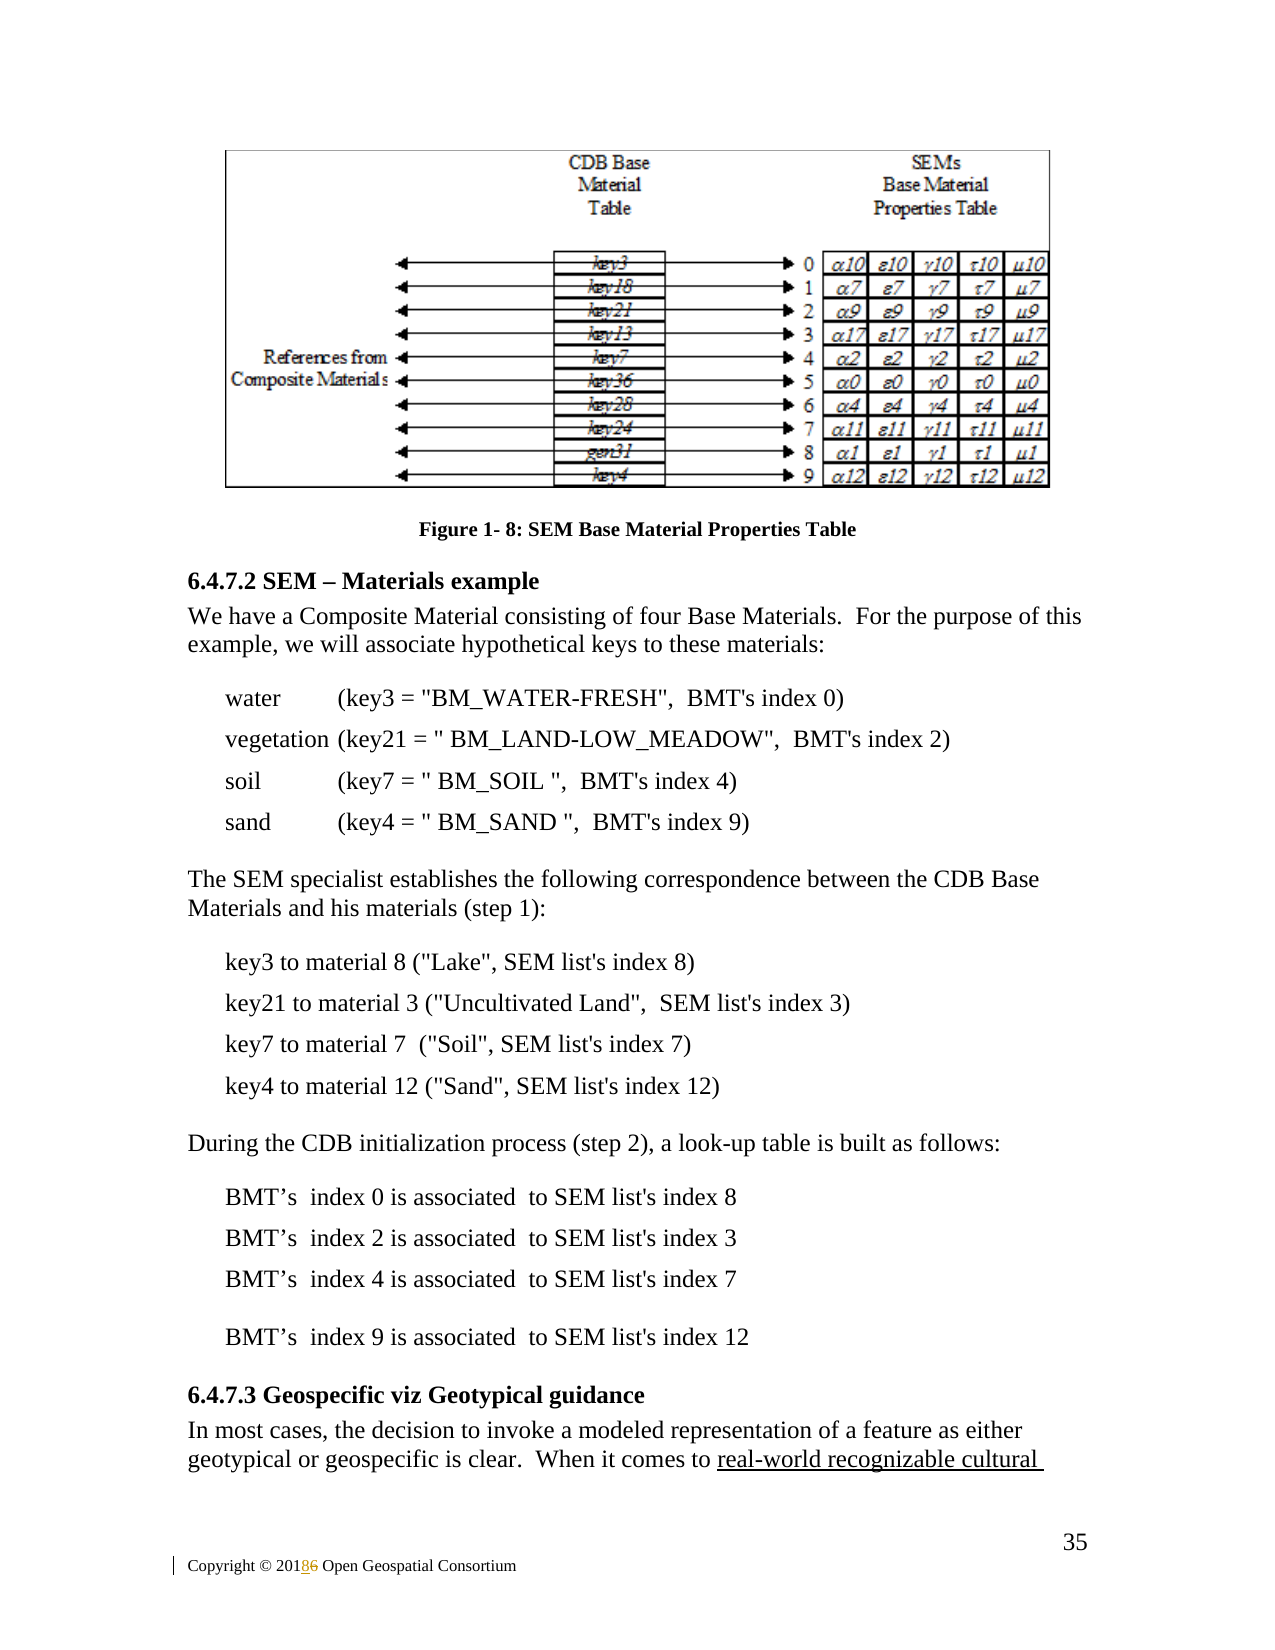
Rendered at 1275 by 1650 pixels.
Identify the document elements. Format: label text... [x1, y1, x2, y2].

text soil (key7 = " BM_SOIL ", BMT's index 4) [225, 766, 1087, 794]
picture [225, 150, 1050, 488]
text BMT’s index 2 is associated to SEM list's index 3 [225, 1223, 1087, 1252]
text Figure 1- 8: SEM Base Material Properties Table [187, 517, 1087, 541]
text BMT’s index 0 is associated to SEM list's index 8 [225, 1182, 1087, 1211]
subtitle SEM – Materials example [187, 566, 1087, 594]
text The SEM specialist establishes the following correspondence between the CDB Base Materials and his materials (step 1): [187, 864, 1087, 922]
text key21 to material 3 ("Uncultivated Land", SEM list's index 3) [225, 988, 1087, 1017]
text During the CDB initialization process (step 2), a look-up table is built as follows: [187, 1128, 1087, 1157]
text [187, 1415, 1087, 1473]
text sand (key4 = " BM_SAND ", BMT's index 9) [225, 807, 1087, 836]
text BMT’s index 9 is associated to SEM list's index 12 [225, 1322, 1087, 1351]
text water (key3 = "BM_WATER-FRESH", BMT's index 0) [225, 683, 1087, 712]
subtitle Geospecific viz Geotypical guidance [187, 1380, 1087, 1409]
text vegetation (key21 = " BM_LAND-LOW_MEADOW", BMT's index 2) [225, 724, 1087, 753]
text key7 to material 7 ("Soil", SEM list's index 7) [225, 1029, 1087, 1058]
text key3 to material 8 ("Lake", SEM list's index 8) [225, 947, 1087, 976]
text BMT’s index 4 is associated to SEM list's index 7 [225, 1264, 1087, 1293]
text We have a Composite Material consisting of four Base Materials. For the purpose of this example, we will associate hypothetical keys to these materials: [187, 601, 1087, 658]
text key4 to material 12 ("Sand", SEM list's index 12) [225, 1071, 1087, 1099]
